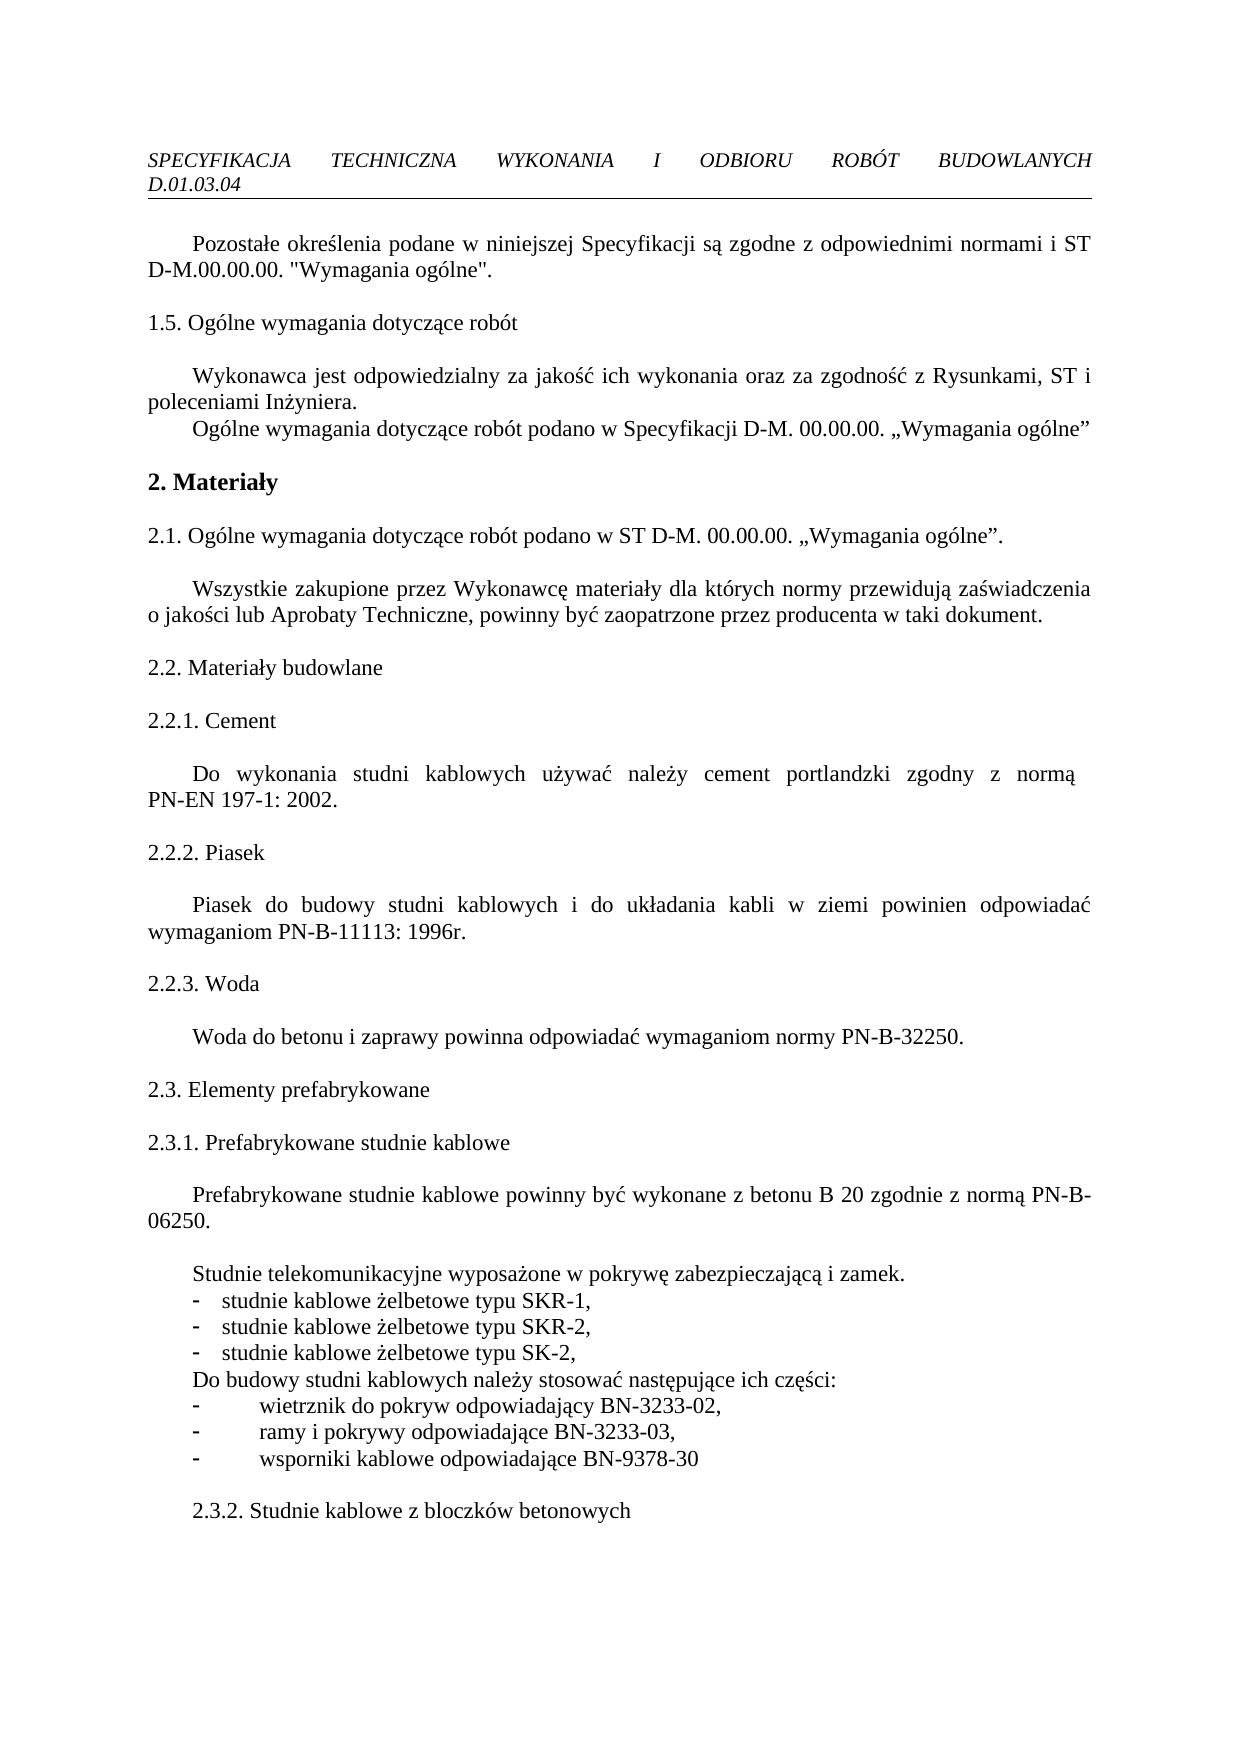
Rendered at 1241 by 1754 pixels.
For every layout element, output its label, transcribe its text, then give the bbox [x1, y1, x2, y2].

text Pozostałe określenia podane w niniejszej Specyfikacji są zgodne z odpowiednimi normami i ST D-M.00.00.00. "Wymagania ogólne". [148, 230, 1092, 283]
text Woda do betonu i zaprawy powinna odpowiadać wymaganiom normy PN-B-32250. [148, 1023, 1092, 1049]
text Ogólne wymagania dotyczące robót podano w Specyfikacji D-M. 00.00.00. „Wymagania ogólne” [148, 414, 1092, 441]
text 1.5. Ogólne wymagania dotyczące robót [148, 309, 1092, 336]
text Studnie telekomunikacyjne wyposażone w pokrywę zabezpieczającą i zamek. [148, 1260, 1092, 1287]
text Do wykonania studni kablowych używać należy cement portlandzki zgodny z normą PN-EN 197-1: 2002. [148, 759, 1092, 812]
list studnie kablowe żelbetowe typu SKR-1, [192, 1287, 1092, 1313]
text 2.2.1. Cement [148, 707, 1092, 733]
text 2.2.3. Woda [148, 970, 1092, 997]
text 2.3.2. Studnie kablowe z bloczków betonowych [148, 1497, 1092, 1524]
text 2.2.2. Piasek [148, 839, 1092, 865]
text Wykonawca jest odpowiedzialny za jakość ich wykonania oraz za zgodność z Rysunkami, ST i poleceniami Inżyniera. [148, 362, 1092, 414]
list studnie kablowe żelbetowe typu SKR-2, [192, 1313, 1092, 1339]
text 2.3. Elementy prefabrykowane [148, 1076, 1092, 1102]
text Do budowy studni kablowych należy stosować następujące ich części: [148, 1366, 1092, 1392]
text Prefabrykowane studnie kablowe powinny być wykonane z betonu B 20 zgodnie z normą PN-B-06250. [148, 1181, 1092, 1234]
text 2.2. Materiały budowlane [148, 654, 1092, 681]
list studnie kablowe żelbetowe typu SK-2, [192, 1339, 1092, 1366]
list wsporniki kablowe odpowiadające BN-9378-30 [192, 1445, 1092, 1471]
list wietrznik do pokryw odpowiadający BN-3233-02, [192, 1392, 1092, 1418]
text Piasek do budowy studni kablowych i do układania kabli w ziemi powinien odpowiadać wymaganiom PN-B-11113: 1996r. [148, 891, 1092, 944]
text Wszystkie zakupione przez Wykonawcę materiały dla których normy przewidują zaświadczenia o jakości lub Aprobaty Techniczne, powinny być zaopatrzone przez producenta w taki dokument. [148, 575, 1092, 628]
text 2. Materiały [148, 467, 1092, 496]
text 2.1. Ogólne wymagania dotyczące robót podano w ST D-M. 00.00.00. „Wymagania ogólne”. [148, 522, 1092, 549]
list ramy i pokrywy odpowiadające BN-3233-03, [192, 1418, 1092, 1445]
text 2.3.1. Prefabrykowane studnie kablowe [148, 1128, 1092, 1155]
